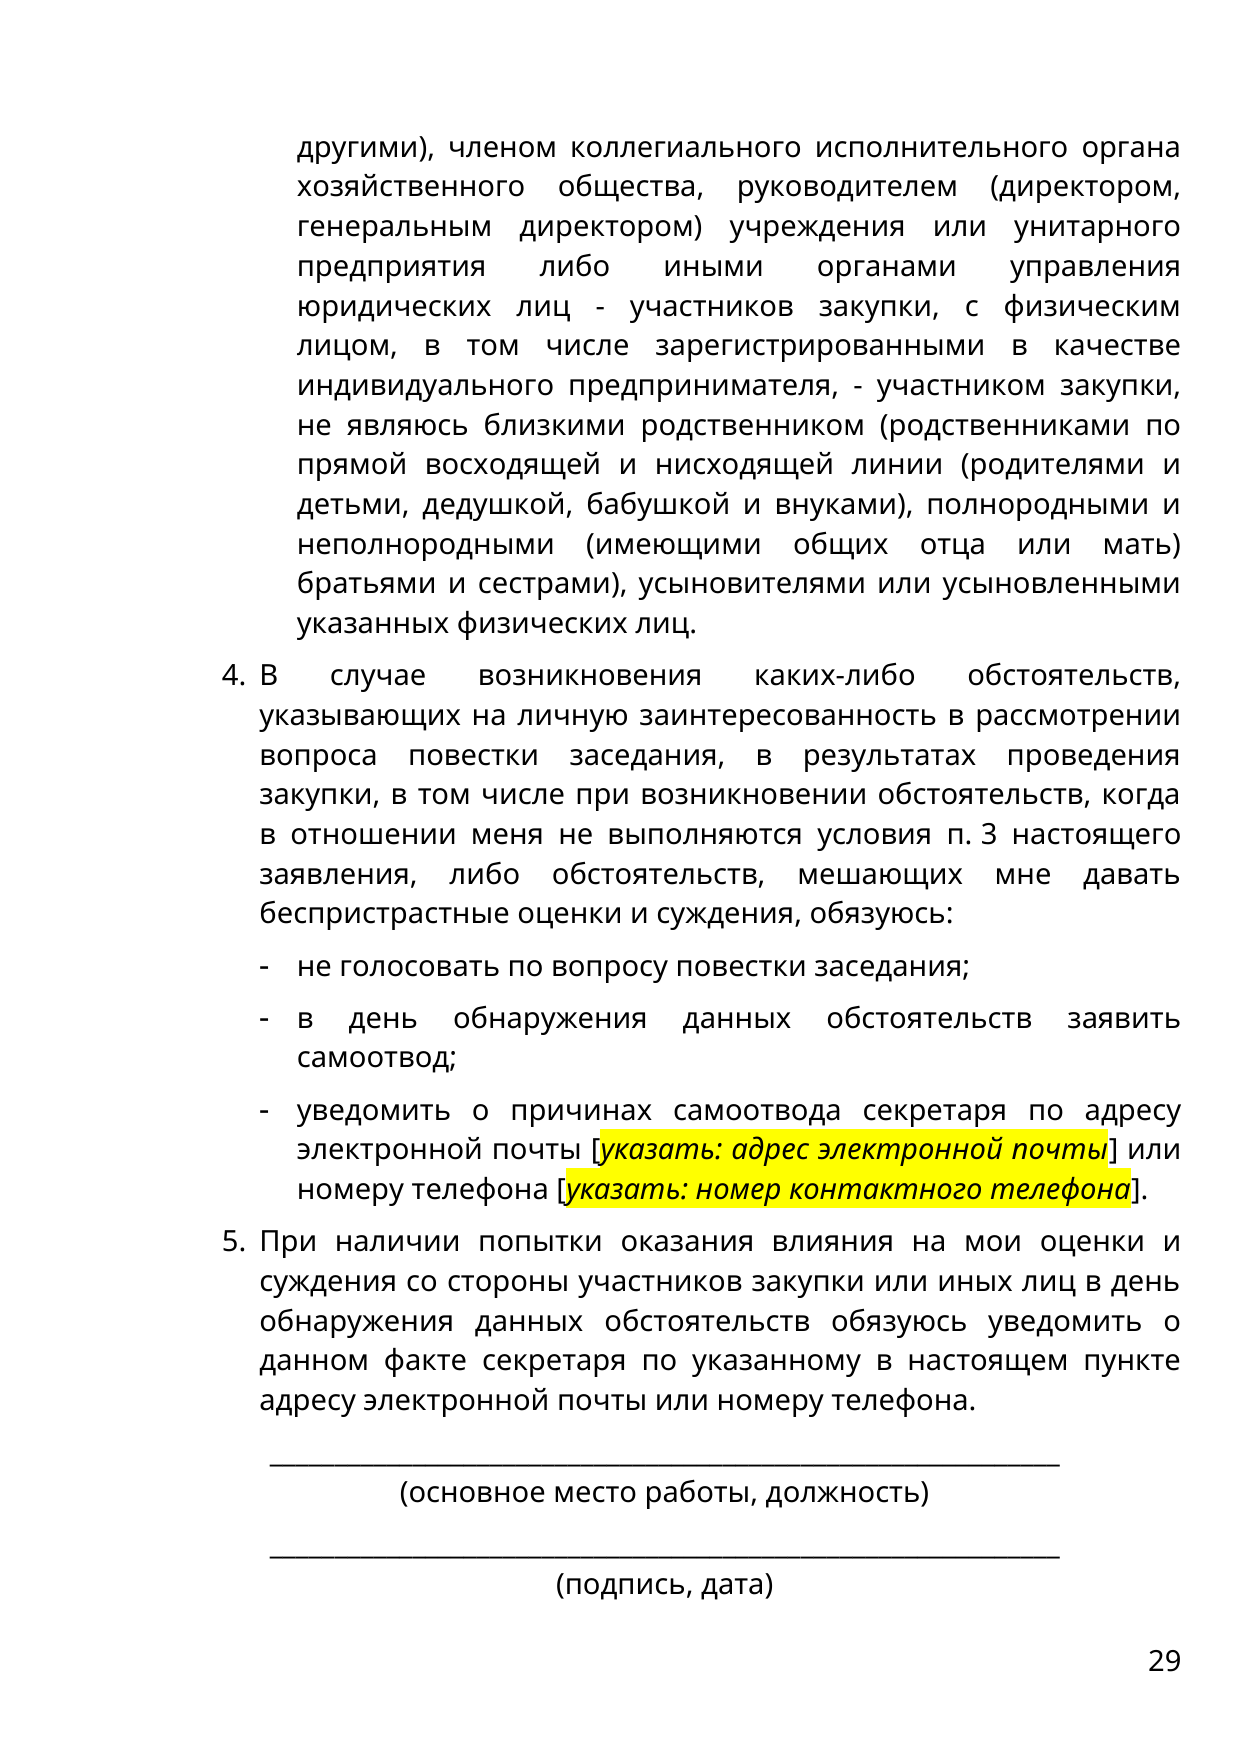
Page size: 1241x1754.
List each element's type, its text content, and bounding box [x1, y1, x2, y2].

list _____________________________________________________________ [148, 1523, 1181, 1563]
list В случае возникновения каких-либо обстоятельств, указывающих на личную заинтересованность в рассмотрении вопроса повестки заседания, в результатах проведения закупки, в том числе при возникновении обстоятельств, когда в отношении меня не выполняются условия п. 3 настоящего заявления, либо обстоятельств, мешающих мне давать беспристрастные оценки и суждения, обязуюсь: [222, 654, 1181, 932]
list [259, 126, 1181, 642]
list (основное место работы, должность) [148, 1471, 1181, 1511]
list не голосовать по вопросу повестки заседания; [259, 945, 1181, 984]
list _____________________________________________________________ [148, 1431, 1181, 1471]
list При наличии попытки оказания влияния на мои оценки и суждения со стороны участников закупки или иных лиц в день обнаружения данных обстоятельств обязуюсь уведомить о данном факте секретаря по указанному в настоящем пункте адресу электронной почты или номеру телефона. [222, 1220, 1181, 1419]
list (подпись, дата) [148, 1563, 1181, 1603]
list в день обнаружения данных обстоятельств заявить самоотвод; [259, 997, 1181, 1076]
list уведомить о причинах самоотвода секретаря по адресу электронной почты [указать: адрес электронной почты] или номеру телефона [указать: номер контактного телефона]. [259, 1089, 1181, 1208]
